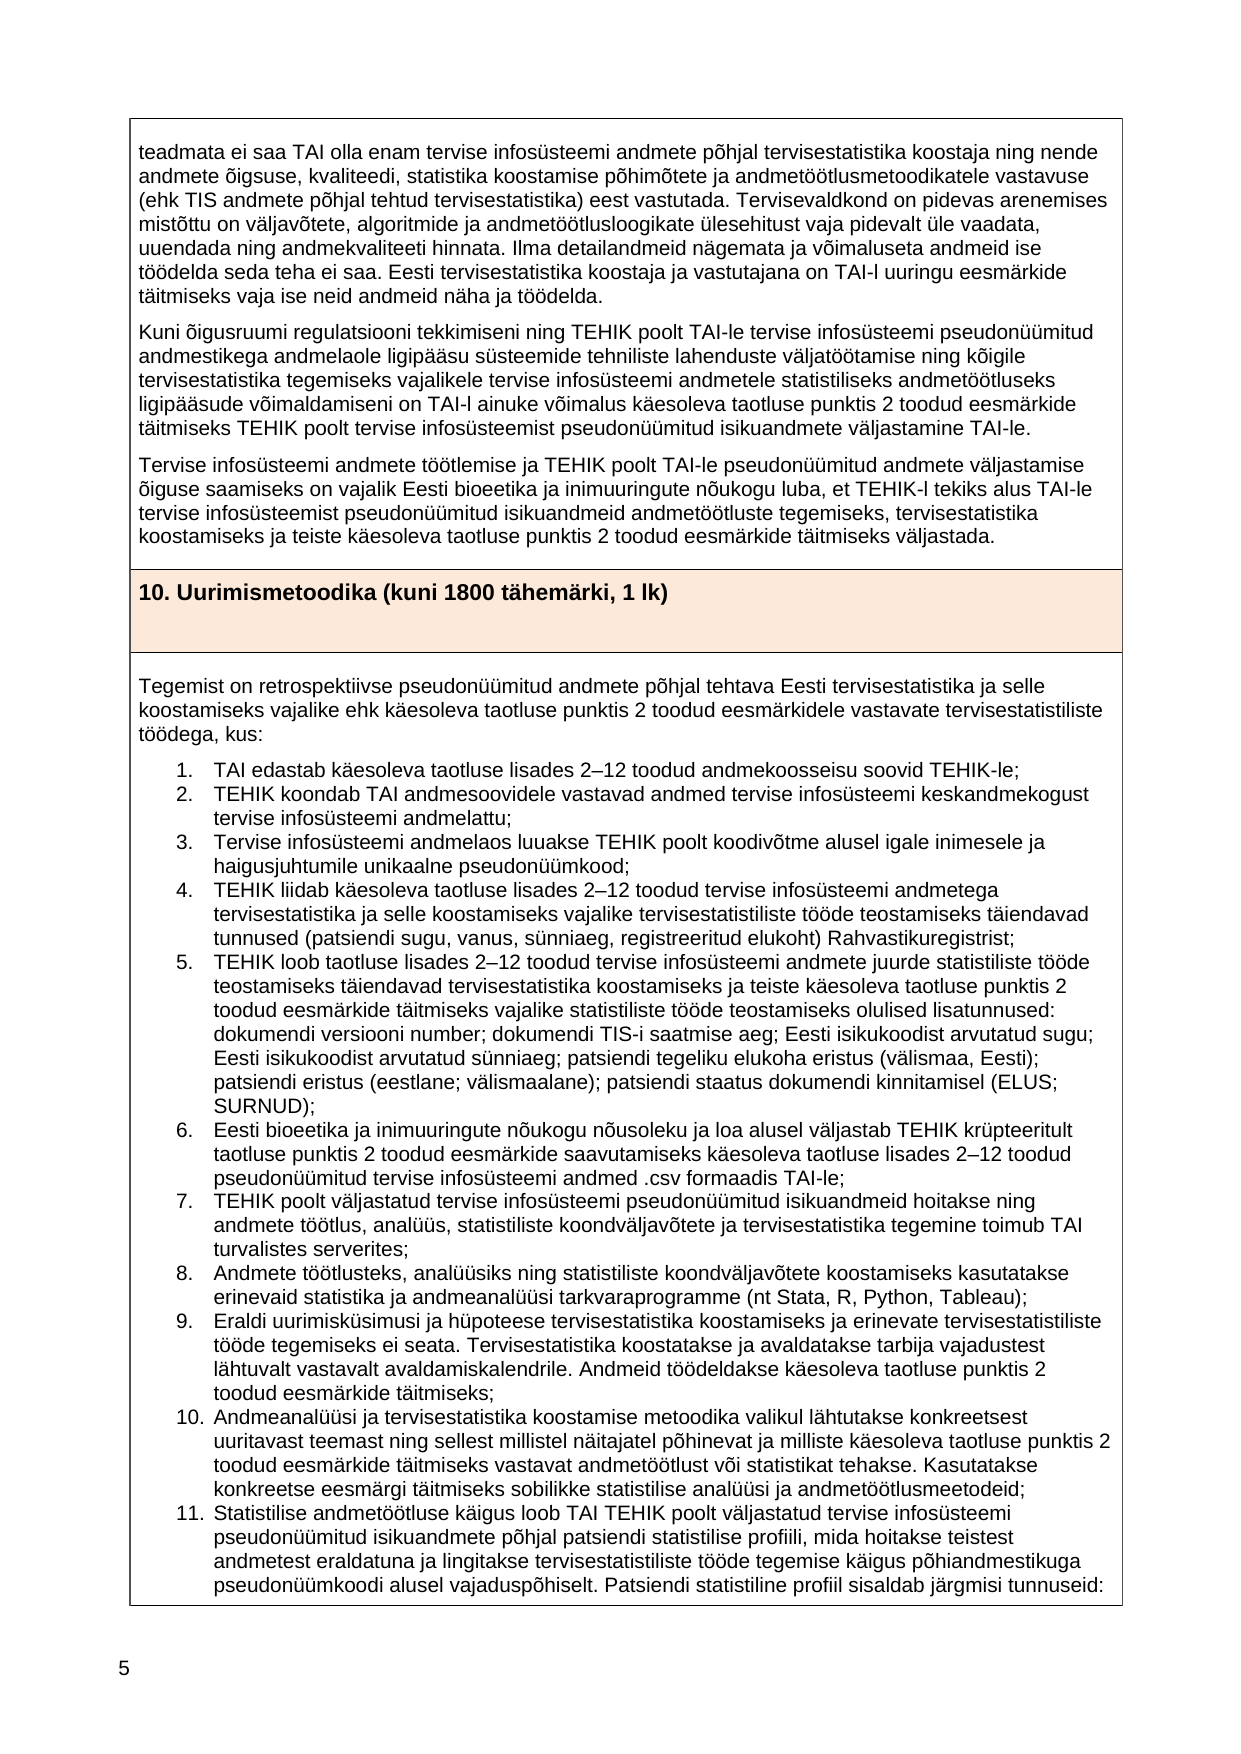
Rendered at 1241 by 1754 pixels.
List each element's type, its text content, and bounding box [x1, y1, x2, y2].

table_cell 10. Uurimismetoodika (kuni 1800 tähemärki, 1 lk) [131, 570, 1122, 652]
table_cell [131, 653, 1122, 1605]
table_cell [131, 119, 1122, 569]
